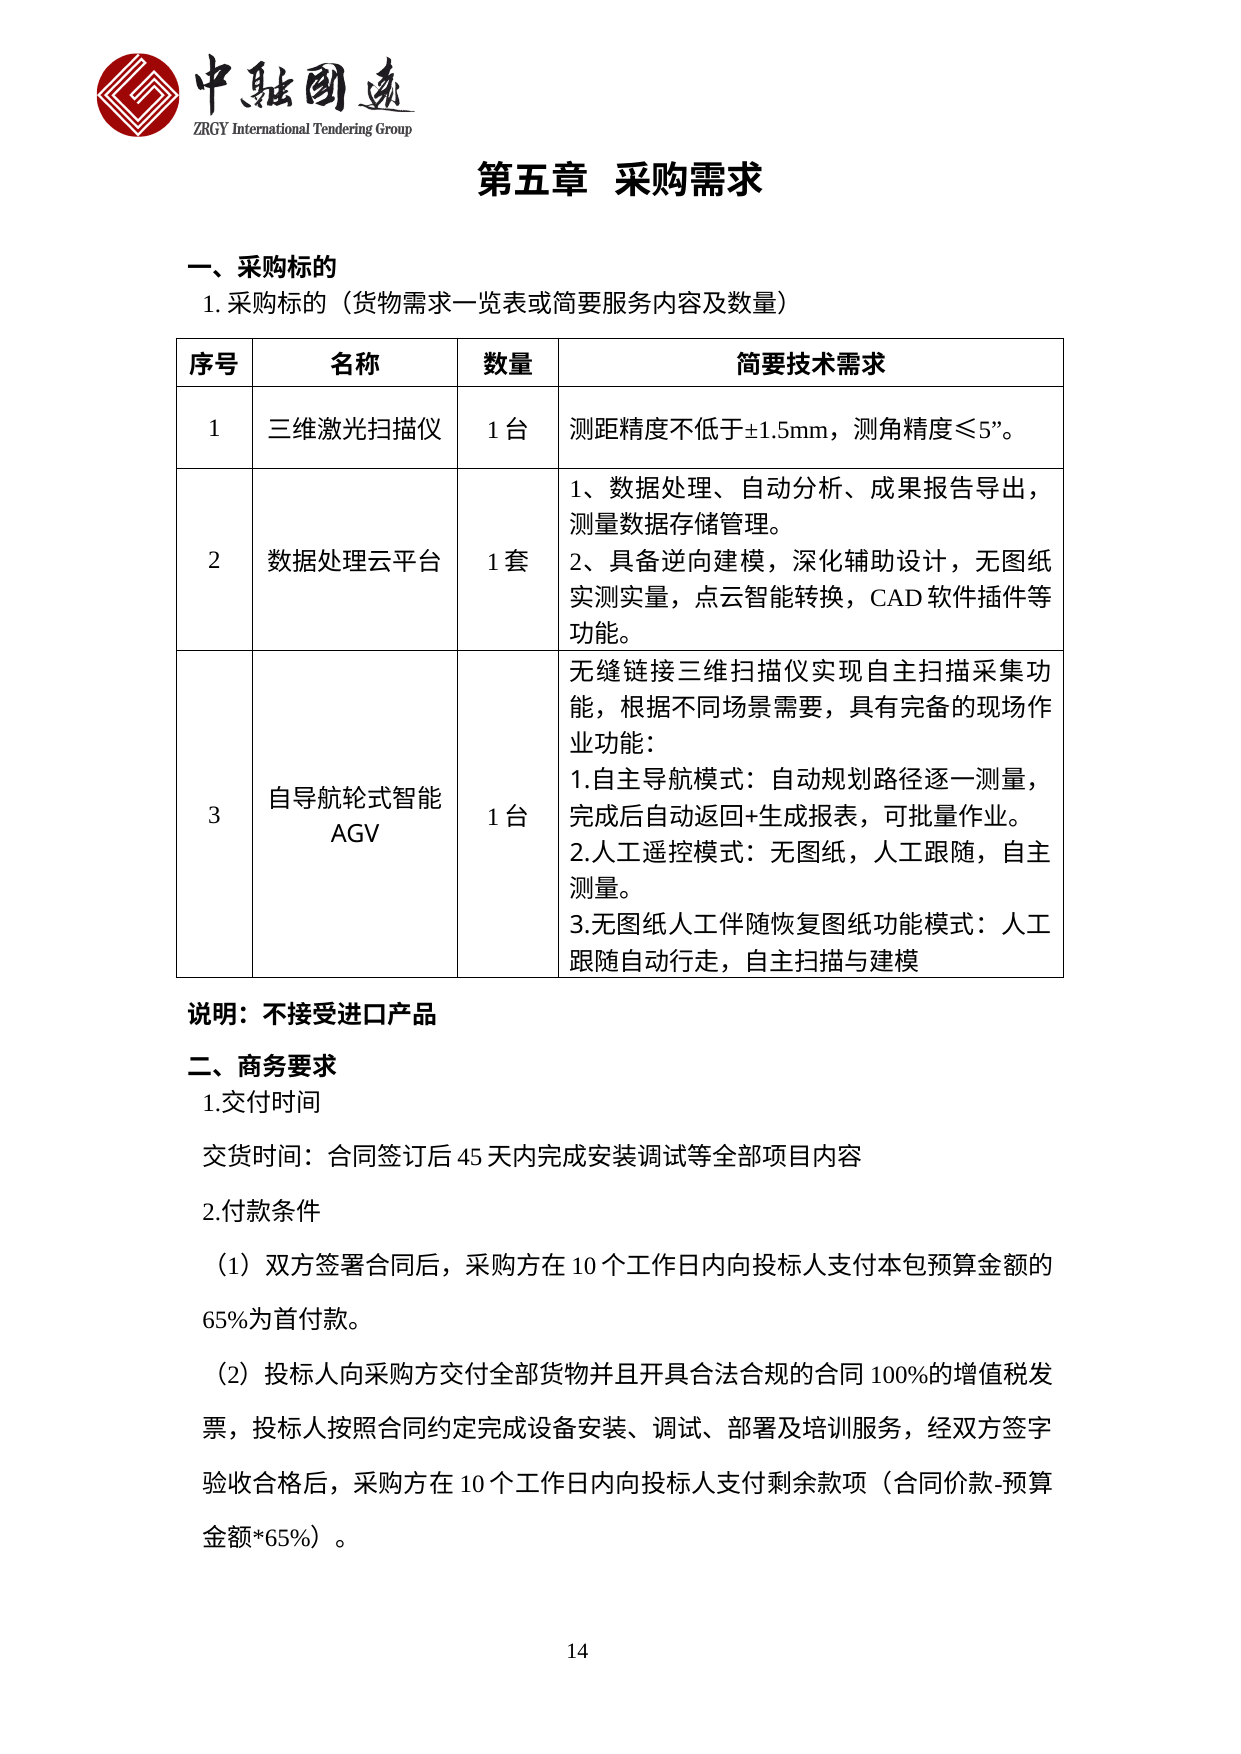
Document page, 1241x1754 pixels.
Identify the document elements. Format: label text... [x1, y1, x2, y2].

table_cell 2 [177, 469, 252, 650]
table_header 名称 [253, 339, 457, 386]
table_cell 测距精度不低于±1.5mm，测角精度≤5”。 [559, 387, 1063, 468]
table_cell 自导航轮式智能AGV [253, 651, 457, 977]
table_cell 无缝链接三维扫描仪实现自主扫描采集功能，根据不同场景需要，具有完备的现场作业功能： 1.自主导航模式：自动规划路径逐一测量，完成后自动返回+生成报表，可批量作业。 2.人工遥控模式：无图纸，人工跟随，自主测量。 3.无图纸人工伴随恢复图纸功能模式：人工跟随自动行走，自主扫描与建模 [559, 651, 1063, 977]
text 第五章 采购需求 [187, 150, 1053, 204]
picture [93, 48, 420, 142]
text 交货时间：合同签订后45天内完成安装调试等全部项目内容 [202, 1137, 1053, 1173]
table_cell 1 [177, 387, 252, 468]
table_cell 3 [177, 651, 252, 977]
table_cell 1、数据处理、自动分析、成果报告导出，测量数据存储管理。 2、具备逆向建模，深化辅助设计，无图纸实测实量，点云智能转换，CAD软件插件等功能。 [559, 469, 1063, 650]
text 一、采购标的 [187, 231, 1053, 283]
text 二、商务要求 [187, 1030, 1053, 1082]
text 2.付款条件 [202, 1191, 1053, 1227]
table_header 数量 [458, 339, 558, 386]
text 1.交付时间 [202, 1082, 1053, 1119]
text （2）投标人向采购方交付全部货物并且开具合法合规的合同100%的增值税发票，投标人按照合同约定完成设备安装、调试、部署及培训服务，经双方签字验收合格后，采购方在10个工作日内向投标人支付剩余款项（合同价款-预算金额*65%）。 [202, 1354, 1053, 1554]
text （1）双方签署合同后，采购方在10个工作日内向投标人支付本包预算金额的65%为首付款。 [202, 1246, 1053, 1336]
table_cell 1台 [458, 387, 558, 468]
table_header 序号 [177, 339, 252, 386]
text 说明：不接受进口产品 [187, 978, 1053, 1030]
table_header 简要技术需求 [559, 339, 1063, 386]
table_cell 数据处理云平台 [253, 469, 457, 650]
table_cell 三维激光扫描仪 [253, 387, 457, 468]
text 1. 采购标的（货物需求一览表或简要服务内容及数量） [202, 283, 1053, 319]
table_cell 1台 [458, 651, 558, 977]
table_cell 1套 [458, 469, 558, 650]
